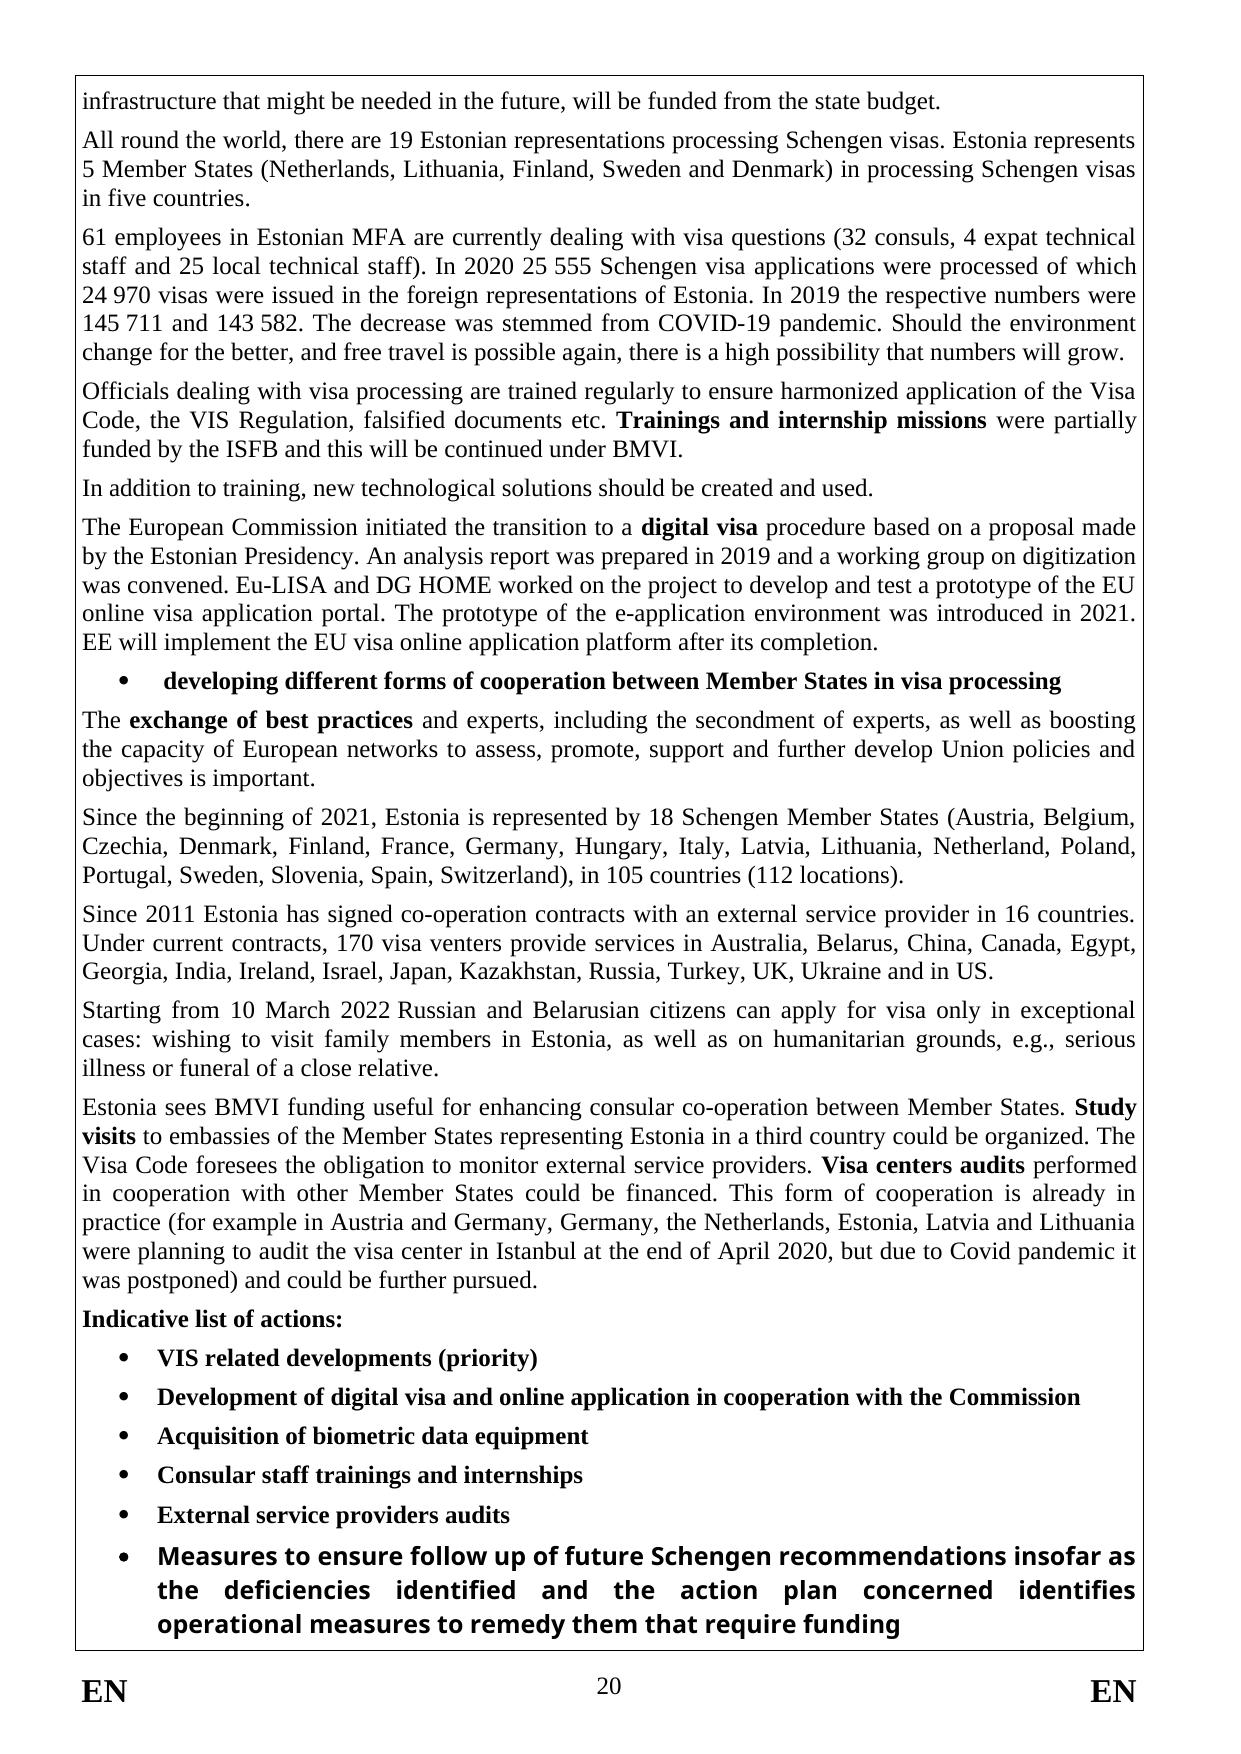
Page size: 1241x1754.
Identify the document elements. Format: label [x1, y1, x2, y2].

table_header [76, 76, 1143, 1649]
